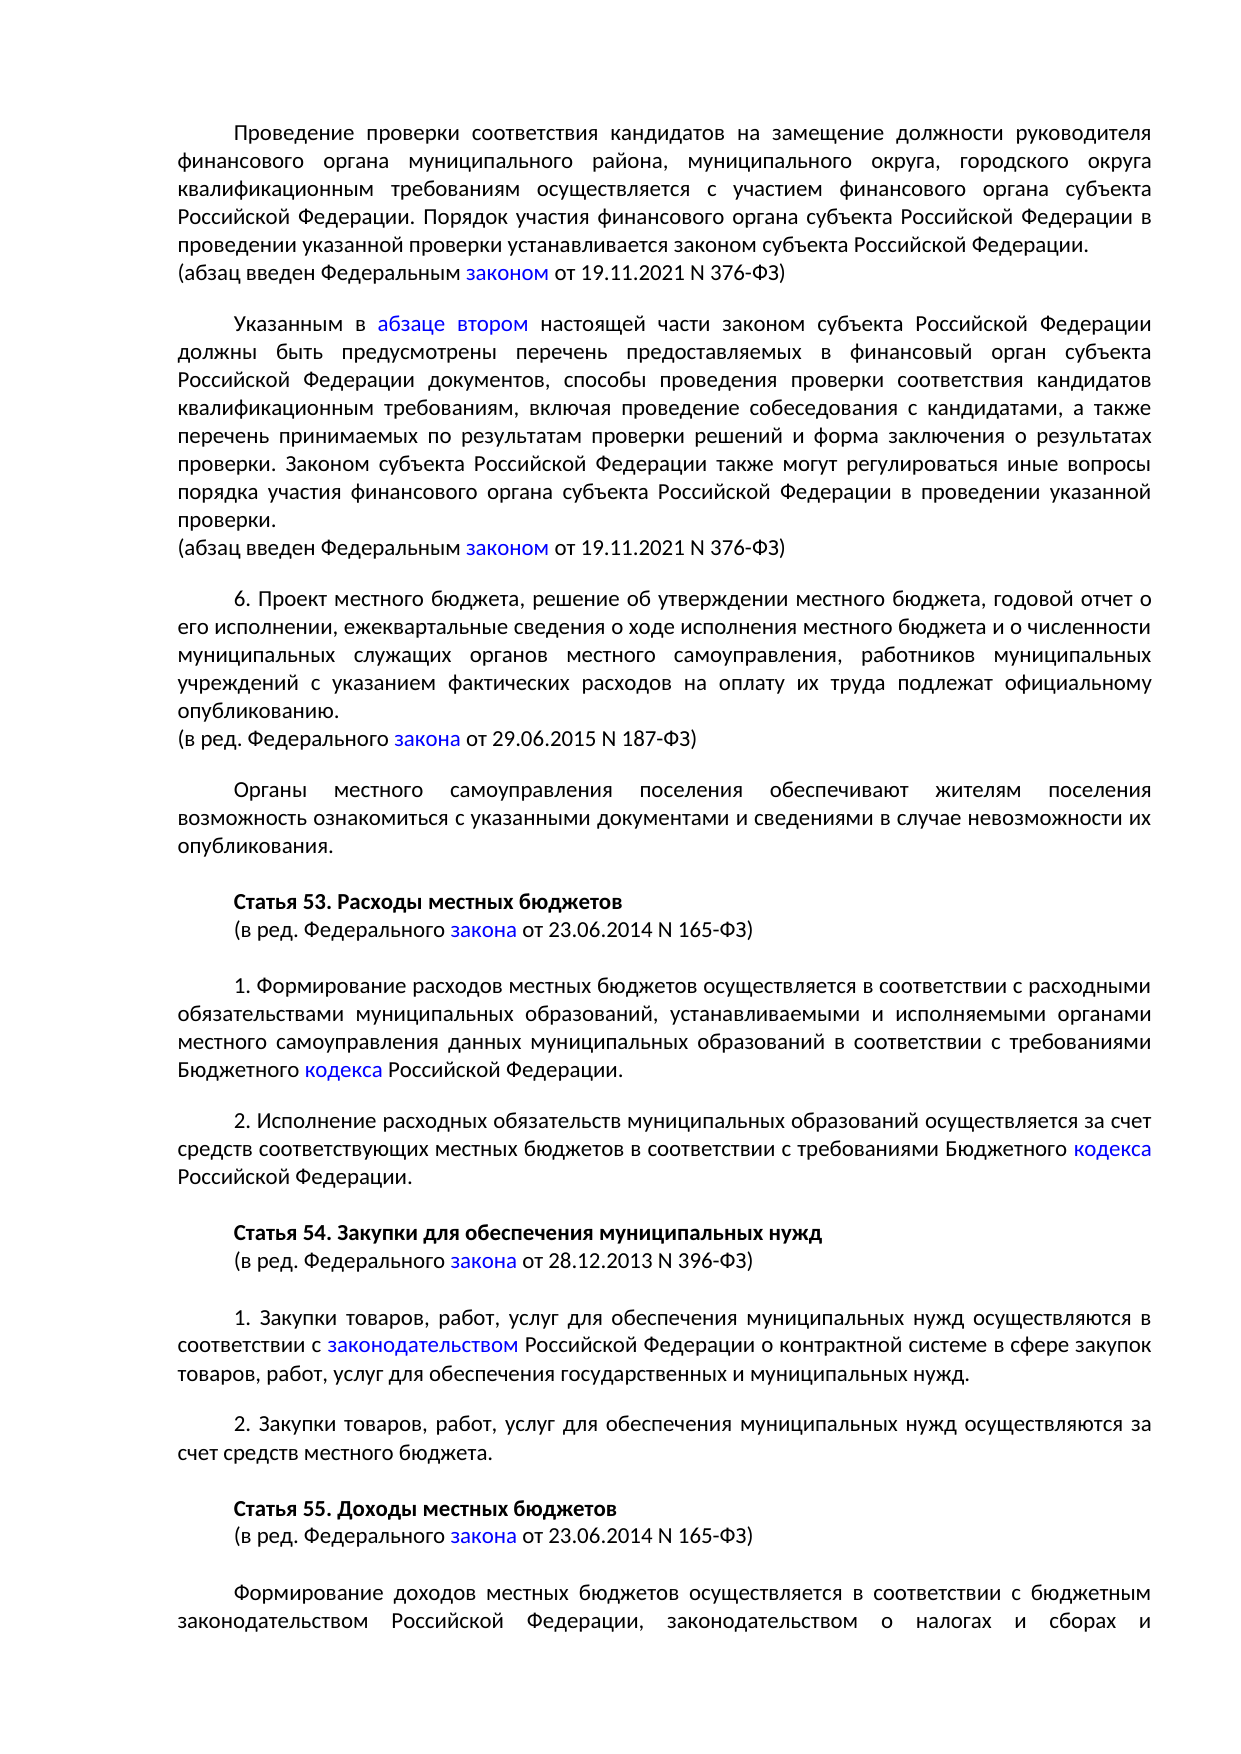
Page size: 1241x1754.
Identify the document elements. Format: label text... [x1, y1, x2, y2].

text 2. Исполнение расходных обязательств муниципальных образований осуществляется за счет средств соответствующих местных бюджетов в соответствии с требованиями Бюджетного кодекса Российской Федерации. [177, 1106, 1152, 1191]
title Статья 53. Расходы местных бюджетов [177, 887, 1152, 915]
text Органы местного самоуправления поселения обеспечивают жителям поселения возможность ознакомиться с указанными документами и сведениями в случае невозможности их опубликования. [177, 775, 1152, 859]
text 6. Проект местного бюджета, решение об утверждении местного бюджета, годовой отчет о его исполнении, ежеквартальные сведения о ходе исполнения местного бюджета и о численности муниципальных служащих органов местного самоуправления, работников муниципальных учреждений с указанием фактических расходов на оплату их труда подлежат официальному опубликованию. [177, 584, 1152, 724]
text Указанным в абзаце втором настоящей части законом субъекта Российской Федерации должны быть предусмотрены перечень предоставляемых в финансовый орган субъекта Российской Федерации документов, способы проведения проверки соответствия кандидатов квалификационным требованиям, включая проведение собеседования с кандидатами, а также перечень принимаемых по результатам проверки решений и форма заключения о результатах проверки. Законом субъекта Российской Федерации также могут регулироваться иные вопросы порядка участия финансового органа субъекта Российской Федерации в проведении указанной проверки. [177, 309, 1152, 533]
text (в ред. Федерального закона от 23.06.2014 N 165-ФЗ) [177, 1522, 1152, 1550]
title Статья 55. Доходы местных бюджетов [177, 1494, 1152, 1522]
text Проведение проверки соответствия кандидатов на замещение должности руководителя финансового органа муниципального района, муниципального округа, городского округа квалификационным требованиям осуществляется с участием финансового органа субъекта Российской Федерации. Порядок участия финансового органа субъекта Российской Федерации в проведении указанной проверки устанавливается законом субъекта Российской Федерации. [177, 118, 1152, 258]
text (в ред. Федерального закона от 23.06.2014 N 165-ФЗ) [177, 915, 1152, 943]
text 1. Формирование расходов местных бюджетов осуществляется в соответствии с расходными обязательствами муниципальных образований, устанавливаемыми и исполняемыми органами местного самоуправления данных муниципальных образований в соответствии с требованиями Бюджетного кодекса Российской Федерации. [177, 971, 1152, 1083]
text (абзац введен Федеральным законом от 19.11.2021 N 376-ФЗ) [177, 258, 1152, 286]
text (в ред. Федерального закона от 28.12.2013 N 396-ФЗ) [177, 1247, 1152, 1274]
text (в ред. Федерального закона от 29.06.2015 N 187-ФЗ) [177, 724, 1152, 752]
text 1. Закупки товаров, работ, услуг для обеспечения муниципальных нужд осуществляются в соответствии с законодательством Российской Федерации о контрактной системе в сфере закупок товаров, работ, услуг для обеспечения государственных и муниципальных нужд. [177, 1303, 1152, 1387]
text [177, 1578, 1152, 1634]
text 2. Закупки товаров, работ, услуг для обеспечения муниципальных нужд осуществляются за счет средств местного бюджета. [177, 1409, 1152, 1466]
text (абзац введен Федеральным законом от 19.11.2021 N 376-ФЗ) [177, 533, 1152, 561]
title Статья 54. Закупки для обеспечения муниципальных нужд [177, 1218, 1152, 1247]
